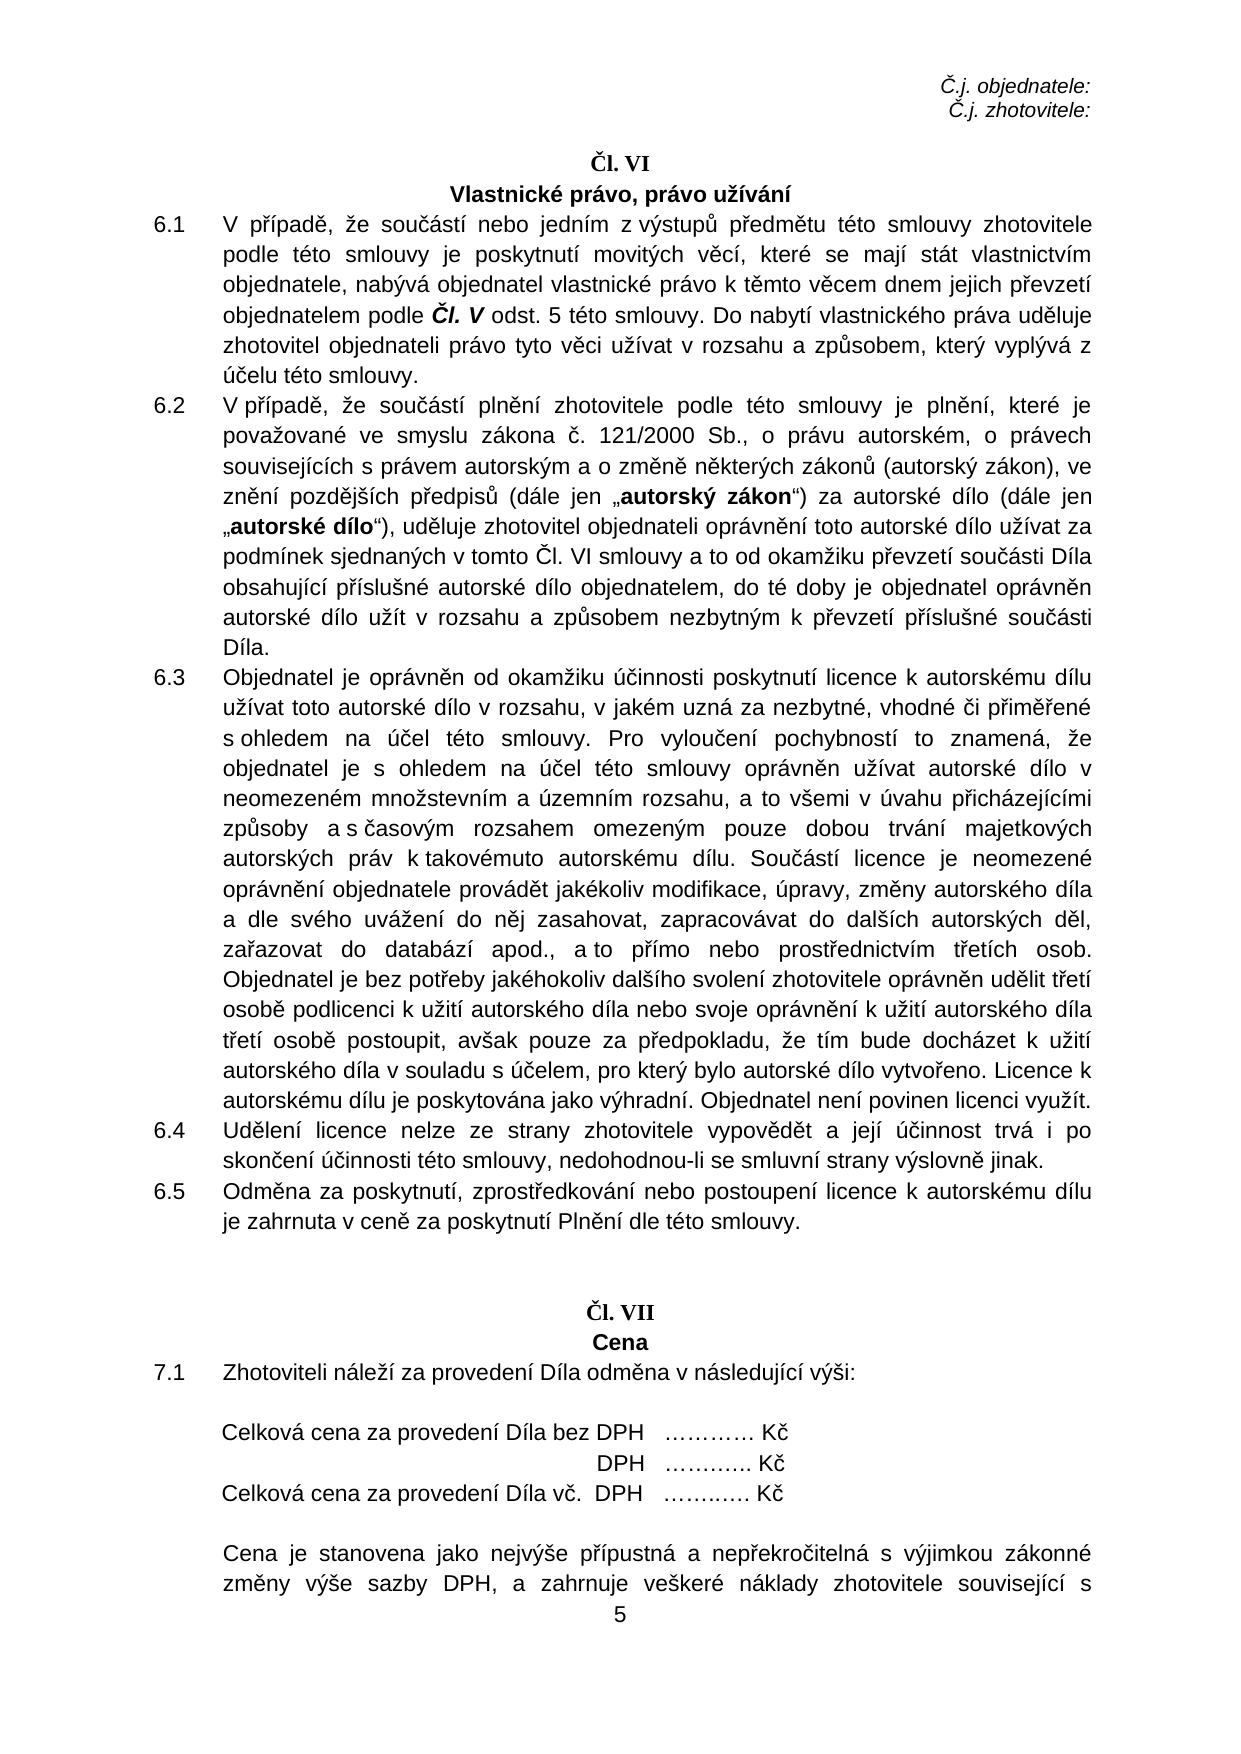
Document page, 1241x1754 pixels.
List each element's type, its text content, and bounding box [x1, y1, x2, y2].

text Celková cena za provedení Díla vč. DPH ……..…. Kč [148, 1480, 1093, 1506]
list Objednatel je oprávněn od okamžiku účinnosti poskytnutí licence k autorskému dílu užívat toto autorské dílo v rozsahu, v jakém uzná za nezbytné, vhodné či přiměřené s ohledem na účel této smlouvy. Pro vyloučení pochybností to znamená, že objednatel je s ohledem na účel této smlouvy oprávněn užívat autorské dílo v neomezeném množstevním a územním rozsahu, a to všemi v úvahu přicházejícími způsoby a s časovým rozsahem omezeným pouze dobou trvání majetkových autorských práv k takovémuto autorskému dílu. Součástí licence je neomezené oprávnění objednatele provádět jakékoliv modifikace, úpravy, změny autorského díla a dle svého uvážení do něj zasahovat, zapracovávat do dalších autorských děl, zařazovat do databází apod., a to přímo nebo prostřednictvím třetích osob. Objednatel je bez potřeby jakéhokoliv dalšího svolení zhotovitele oprávněn udělit třetí osobě podlicenci k užití autorského díla nebo svoje oprávnění k užití autorského díla třetí osobě postoupit, avšak pouze za předpokladu, že tím bude docházet k užití autorského díla v souladu s účelem, pro který bylo autorské dílo vytvořeno. Licence k autorskému dílu je poskytována jako výhradní. Objednatel není povinen licenci využít. [185, 664, 1093, 1113]
list Cena [148, 1298, 1093, 1355]
text DPH …….….. Kč [148, 1449, 1093, 1476]
list V případě, že součástí plnění zhotovitele podle této smlouvy je plnění, které je považované ve smyslu zákona č. 121/2000 Sb., o právu autorském, o právech souvisejících s právem autorským a o změně některých zákonů (autorský zákon), ve znění pozdějších předpisů (dále jen „autorský zákon“) za autorské dílo (dále jen „autorské dílo“), uděluje zhotovitel objednateli oprávnění toto autorské dílo užívat za podmínek sjednaných v tomto Čl. VI smlouvy a to od okamžiku převzetí součásti Díla obsahující příslušné autorské dílo objednatelem, do té doby je objednatel oprávněn autorské dílo užít v rozsahu a způsobem nezbytným k převzetí příslušné součásti Díla. [185, 392, 1093, 660]
text Celková cena za provedení Díla bez DPH ………… Kč [148, 1419, 1093, 1446]
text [223, 1540, 1093, 1597]
list Zhotoviteli náleží za provedení Díla odměna v následující výši: [185, 1359, 1093, 1385]
list V případě, že součástí nebo jedním z výstupů předmětu této smlouvy zhotovitele podle této smlouvy je poskytnutí movitých věcí, které se mají stát vlastnictvím objednatele, nabývá objednatel vlastnické právo k těmto věcem dnem jejich převzetí objednatelem podle Čl. V odst. 5 této smlouvy. Do nabytí vlastnického práva uděluje zhotovitel objednateli právo tyto věci užívat v rozsahu a způsobem, který vyplývá z účelu této smlouvy. [185, 211, 1093, 388]
list Vlastnické právo, právo užívání [148, 150, 1093, 207]
list Udělení licence nelze ze strany zhotovitele vypovědět a její účinnost trvá i po skončení účinnosti této smlouvy, nedohodnou-li se smluvní strany výslovně jinak. [185, 1117, 1093, 1174]
list Odměna za poskytnutí, zprostředkování nebo postoupení licence k autorskému dílu je zahrnuta v ceně za poskytnutí Plnění dle této smlouvy. [185, 1178, 1093, 1234]
